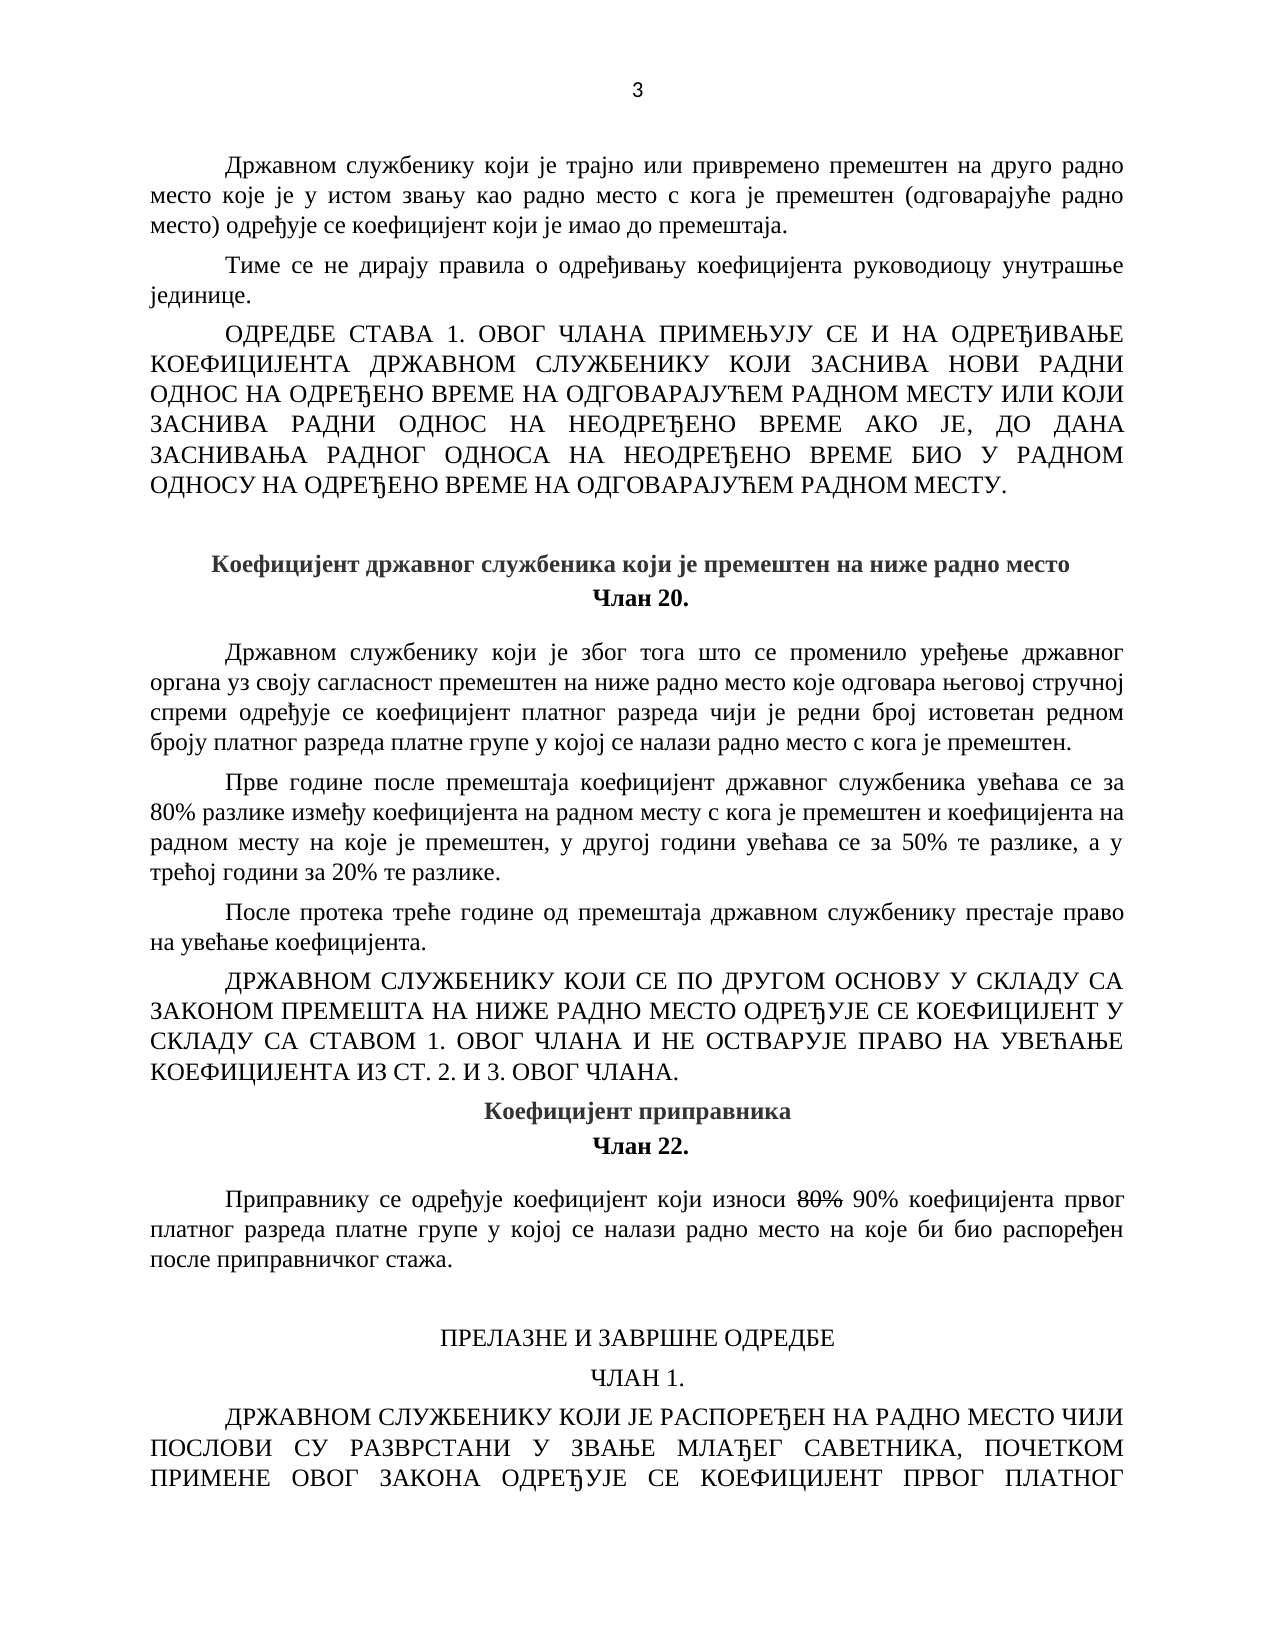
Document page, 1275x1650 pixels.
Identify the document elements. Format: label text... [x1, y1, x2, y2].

text Тиме се не дирају правила о одређивању коефицијента руководиоцу унутрашње јединице. [150, 250, 1125, 308]
text ОДРЕДБЕ СТАВА 1. ОВОГ ЧЛАНА ПРИМЕЊУЈУ СЕ И НА ОДРЕЂИВАЊЕ КОЕФИЦИЈЕНТА ДРЖАВНОМ СЛУЖБЕНИКУ КОЈИ ЗАСНИВА НОВИ РАДНИ ОДНОС НА ОДРЕЂЕНО ВРЕМЕ НА ОДГОВАРАЈУЋЕМ РАДНОМ МЕСТУ ИЛИ КОЈИ ЗАСНИВА РАДНИ ОДНОС НА НЕОДРЕЂЕНО ВРЕМЕ АКО ЈЕ, ДО ДАНА ЗАСНИВАЊА РАДНОГ ОДНОСА НА НЕОДРЕЂЕНО ВРЕМЕ БИО У РАДНОМ ОДНОСУ НА ОДРЕЂЕНО ВРЕМЕ НА ОДГОВАРАЈУЋЕМ РАДНОМ МЕСТУ. [150, 319, 1125, 498]
text ПРЕЛАЗНЕ И ЗАВРШНЕ ОДРЕДБЕ [150, 1323, 1125, 1352]
text Коефицијент приправника [150, 1096, 1125, 1125]
text Прве године после премештаја коефицијент државног службеника увећава се за 80% разлике између коефицијента на радном месту с кога је премештен и коефицијента на радном месту на које је премештен, у другој години увећава се за 50% те разлике, а у трећој години за 20% те разлике. [150, 767, 1125, 886]
text Приправнику се одређује коефицијент који износи 80% 90% коефицијента првог платног разреда платне групе у којој се налази радно место на које би био распоређен после приправничког стажа. [150, 1184, 1125, 1273]
text Коефицијент државног службеника који је премештен на ниже радно место [150, 549, 1125, 577]
text Члан 20. [150, 583, 1125, 612]
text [150, 1402, 1125, 1491]
text Државном службенику који је због тога што се променило уређење државног органа уз своју сагласност премештен на ниже радно место које одговара његовој стручној спреми одређује се коефицијент платног разреда чији је редни број истоветан редном броју платног разреда платне групе у којој се налази радно место с кога је премештен. [150, 637, 1125, 756]
text Државном службенику који је трајно или привремено премештен на друго радно место које је у истом звању као радно место с кога је премештен (одговарајуће радно место) одређује се коефицијент који је имао до премештаја. [150, 150, 1125, 239]
text Члан 22. [150, 1131, 1125, 1159]
text ДРЖАВНОМ СЛУЖБЕНИКУ КОЈИ СЕ ПО ДРУГОМ ОСНОВУ У СКЛАДУ СА ЗАКОНОМ ПРЕМЕШТА НА НИЖЕ РАДНО МЕСТО ОДРЕЂУЈЕ СЕ КОЕФИЦИЈЕНТ У СКЛАДУ СА СТАВОМ 1. ОВОГ ЧЛАНА И НЕ ОСТВАРУЈЕ ПРАВО НА УВЕЋАЊЕ КОЕФИЦИЈЕНТА ИЗ СТ. 2. И 3. ОВОГ ЧЛАНА. [150, 966, 1125, 1085]
text ЧЛАН 1. [150, 1363, 1125, 1392]
text После протека треће године од премештаја државном службенику престаје право на увећање коефицијента. [150, 897, 1125, 956]
